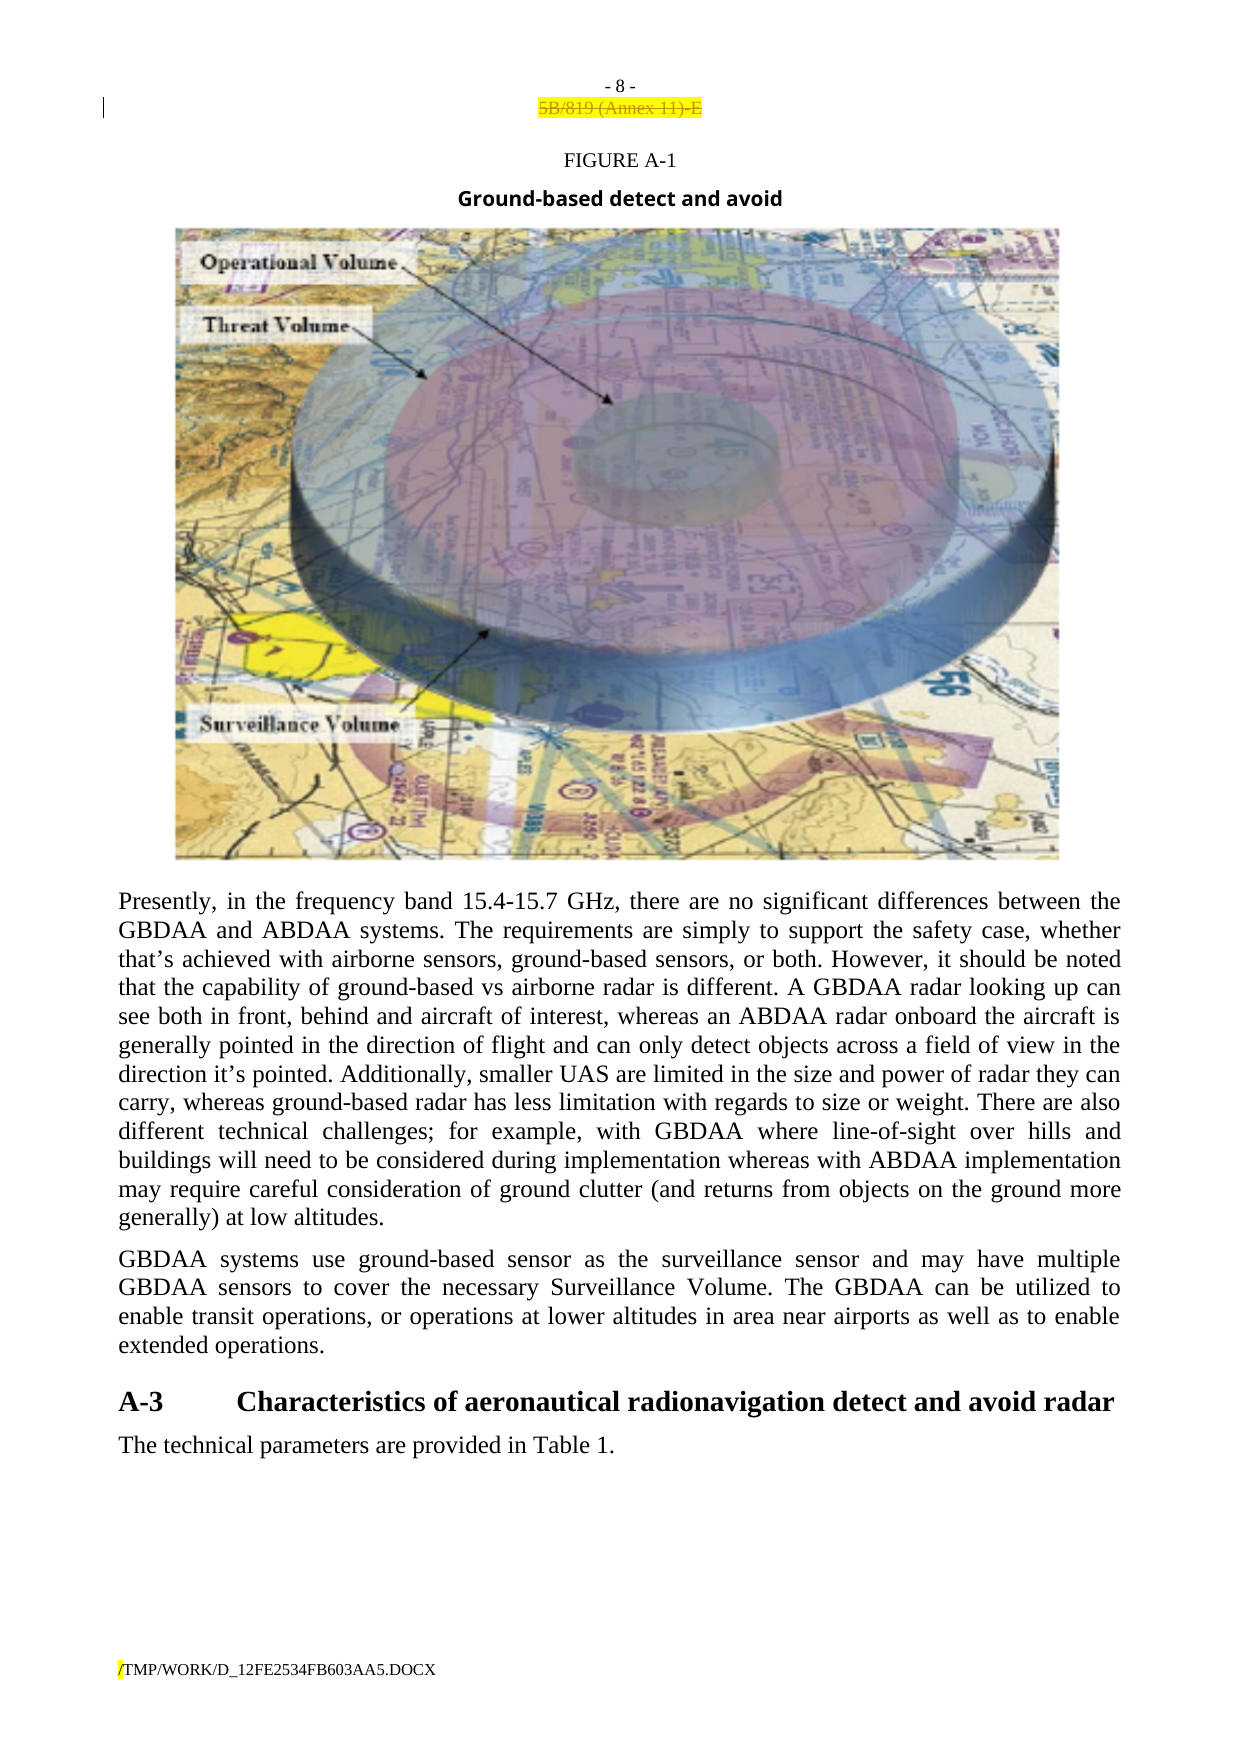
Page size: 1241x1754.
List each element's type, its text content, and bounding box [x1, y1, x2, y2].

picture [172, 225, 1068, 862]
subtitle A-3 Characteristics of aeronautical radionavigation detect and avoid radar [118, 1384, 1122, 1417]
text Presently, in the frequency band 15.4-15.7 GHz, there are no significant differences between the GBDAA and ABDAA systems. The requirements are simply to support the safety case, whether that’s achieved with airborne sensors, ground-based sensors, or both. However, it should be noted that the capability of ground-based vs airborne radar is different. A GBDAA radar looking up can see both in front, behind and aircraft of interest, whereas an ABDAA radar onboard the aircraft is generally pointed in the direction of flight and can only detect objects across a field of view in the direction it’s pointed. Additionally, smaller UAS are limited in the size and power of radar they can carry, whereas ground-based radar has less limitation with regards to size or weight. There are also different technical challenges; for example, with GBDAA where line-of-sight over hills and buildings will need to be considered during implementation whereas with ABDAA implementation may require careful consideration of ground clutter (and returns from objects on the ground more generally) at low altitudes. [118, 886, 1122, 1231]
text The technical parameters are provided in Table 1. [118, 1430, 1122, 1458]
title Ground-based detect and avoid [118, 184, 1122, 213]
text FIGURE A-1 [118, 148, 1122, 172]
text GBDAA systems use ground-based sensor as the surveillance sensor and may have multiple GBDAA sensors to cover the necessary Surveillance Volume. The GBDAA can be utilized to enable transit operations, or operations at lower altitudes in area near airports as well as to enable extended operations. [118, 1244, 1122, 1359]
